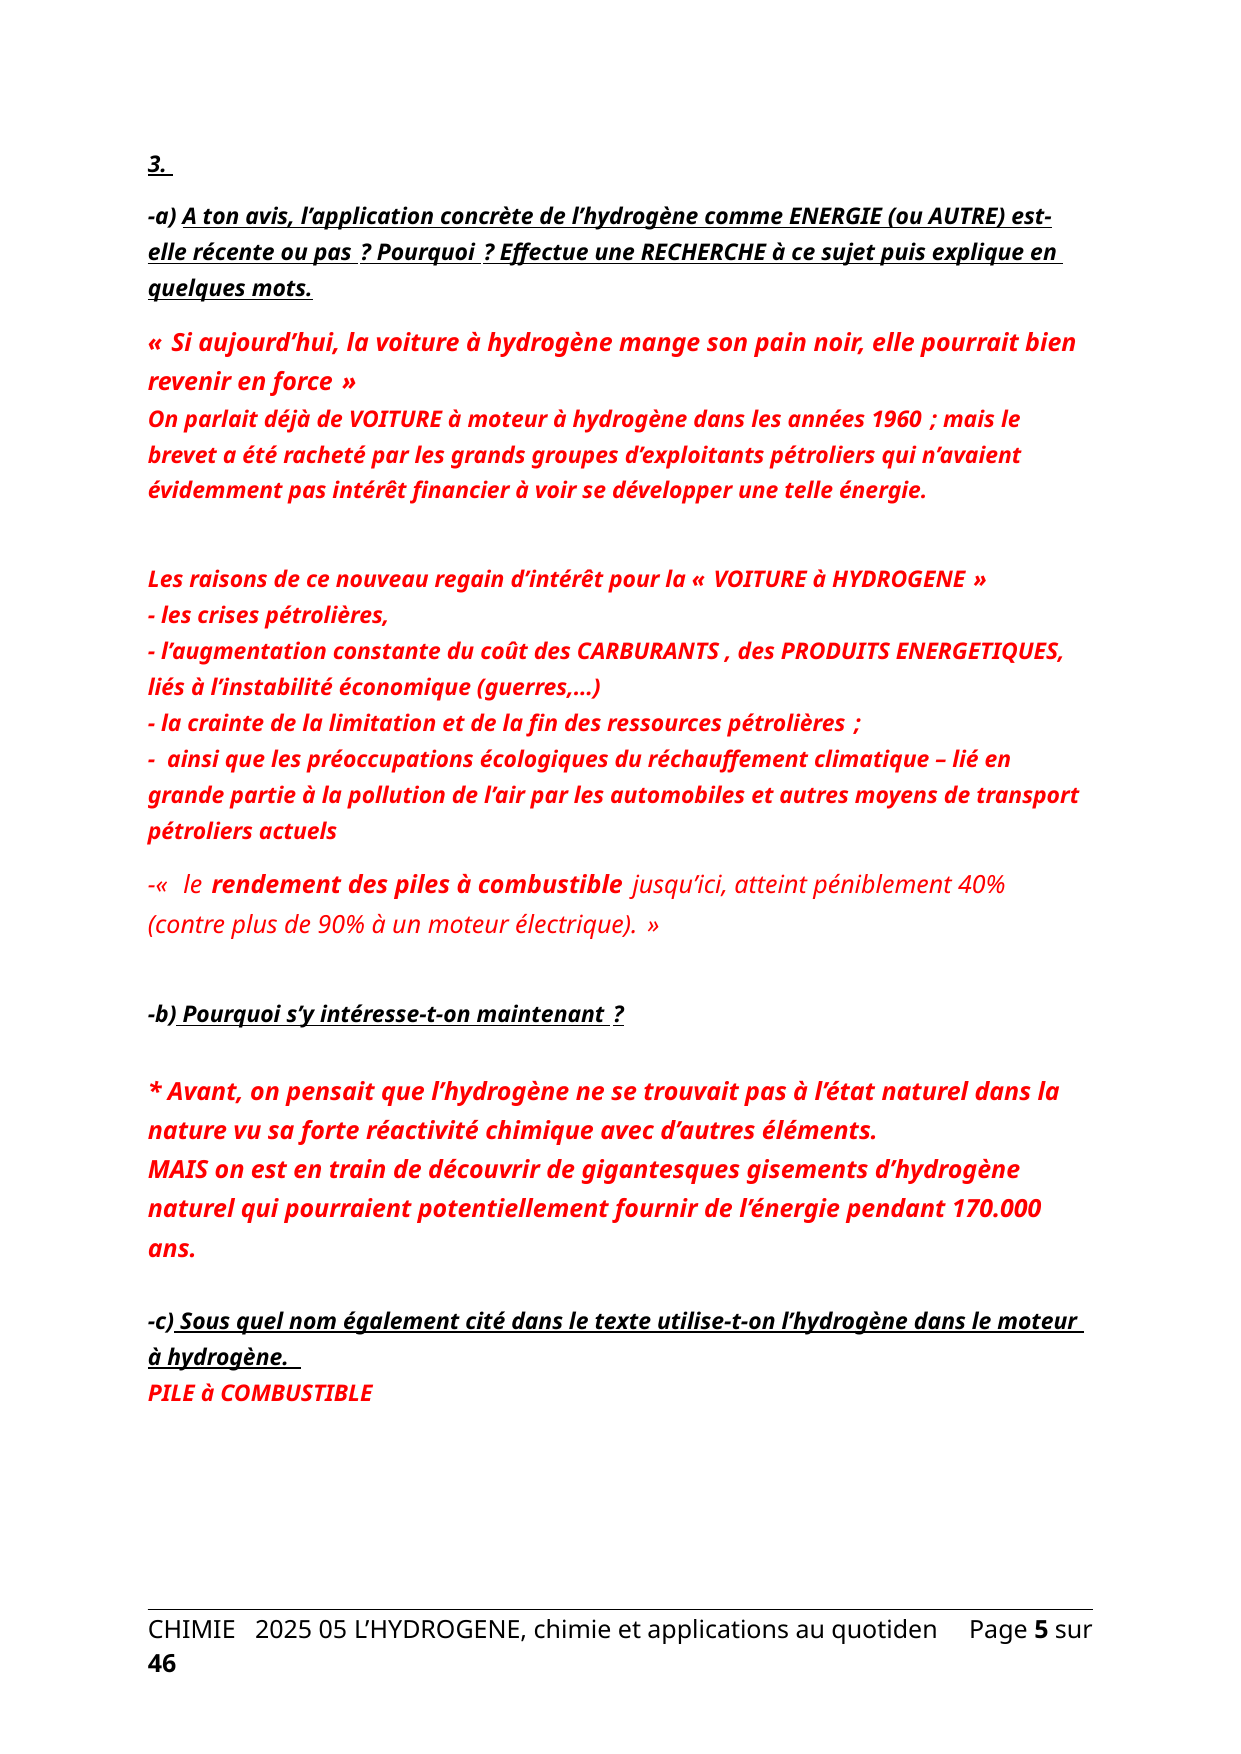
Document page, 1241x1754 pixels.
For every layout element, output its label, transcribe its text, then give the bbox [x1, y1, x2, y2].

text -« le rendement des piles à combustible jusqu’ici, atteint péniblement 40% (contre plus de 90% à un moteur électrique). » [148, 867, 1093, 940]
text -b) Pourquoi s’y intéresse-t-on maintenant ? * Avant, on pensait que l’hydrogène ne se trouvait pas à l’état naturel dans la nature vu sa forte réactivité chimique avec d’autres éléments. MAIS on est en train de découvrir de gigantesques gisements d’hydrogène naturel qui pourraient potentiellement fournir de l’énergie pendant 170.000 ans. -c) Sous quel nom également cité dans le texte utilise-t-on l’hydrogène dans le moteur à hydrogène. PILE à COMBUSTIBLE [148, 962, 1093, 1447]
text « Si aujourd’hui, la voiture à hydrogène mange son pain noir, elle pourrait bien revenir en force » On parlait déjà de VOITURE à moteur à hydrogène dans les années 1960 ; mais le brevet a été racheté par les grands groupes d’exploitants pétroliers qui n’avaient évidemment pas intérêt financier à voir se développer une telle énergie. [148, 325, 1093, 506]
text 3. [148, 148, 1093, 179]
text Les raisons de ce nouveau regain d’intérêt pour la « VOITURE à HYDROGENE » - les crises pétrolières, - l’augmentation constante du coût des CARBURANTS , des PRODUITS ENERGETIQUES, liés à l’instabilité économique (guerres,…) - la crainte de la limitation et de la fin des ressources pétrolières ; - ainsi que les préoccupations écologiques du réchauffement climatique – lié en grande partie à la pollution de l’air par les automobiles et autres moyens de transport pétroliers actuels [148, 527, 1093, 846]
text -a) A ton avis, l’application concrète de l’hydrogène comme ENERGIE (ou AUTRE) est-elle récente ou pas ? Pourquoi ? Effectue une RECHERCHE à ce sujet puis explique en quelques mots. [148, 200, 1093, 303]
